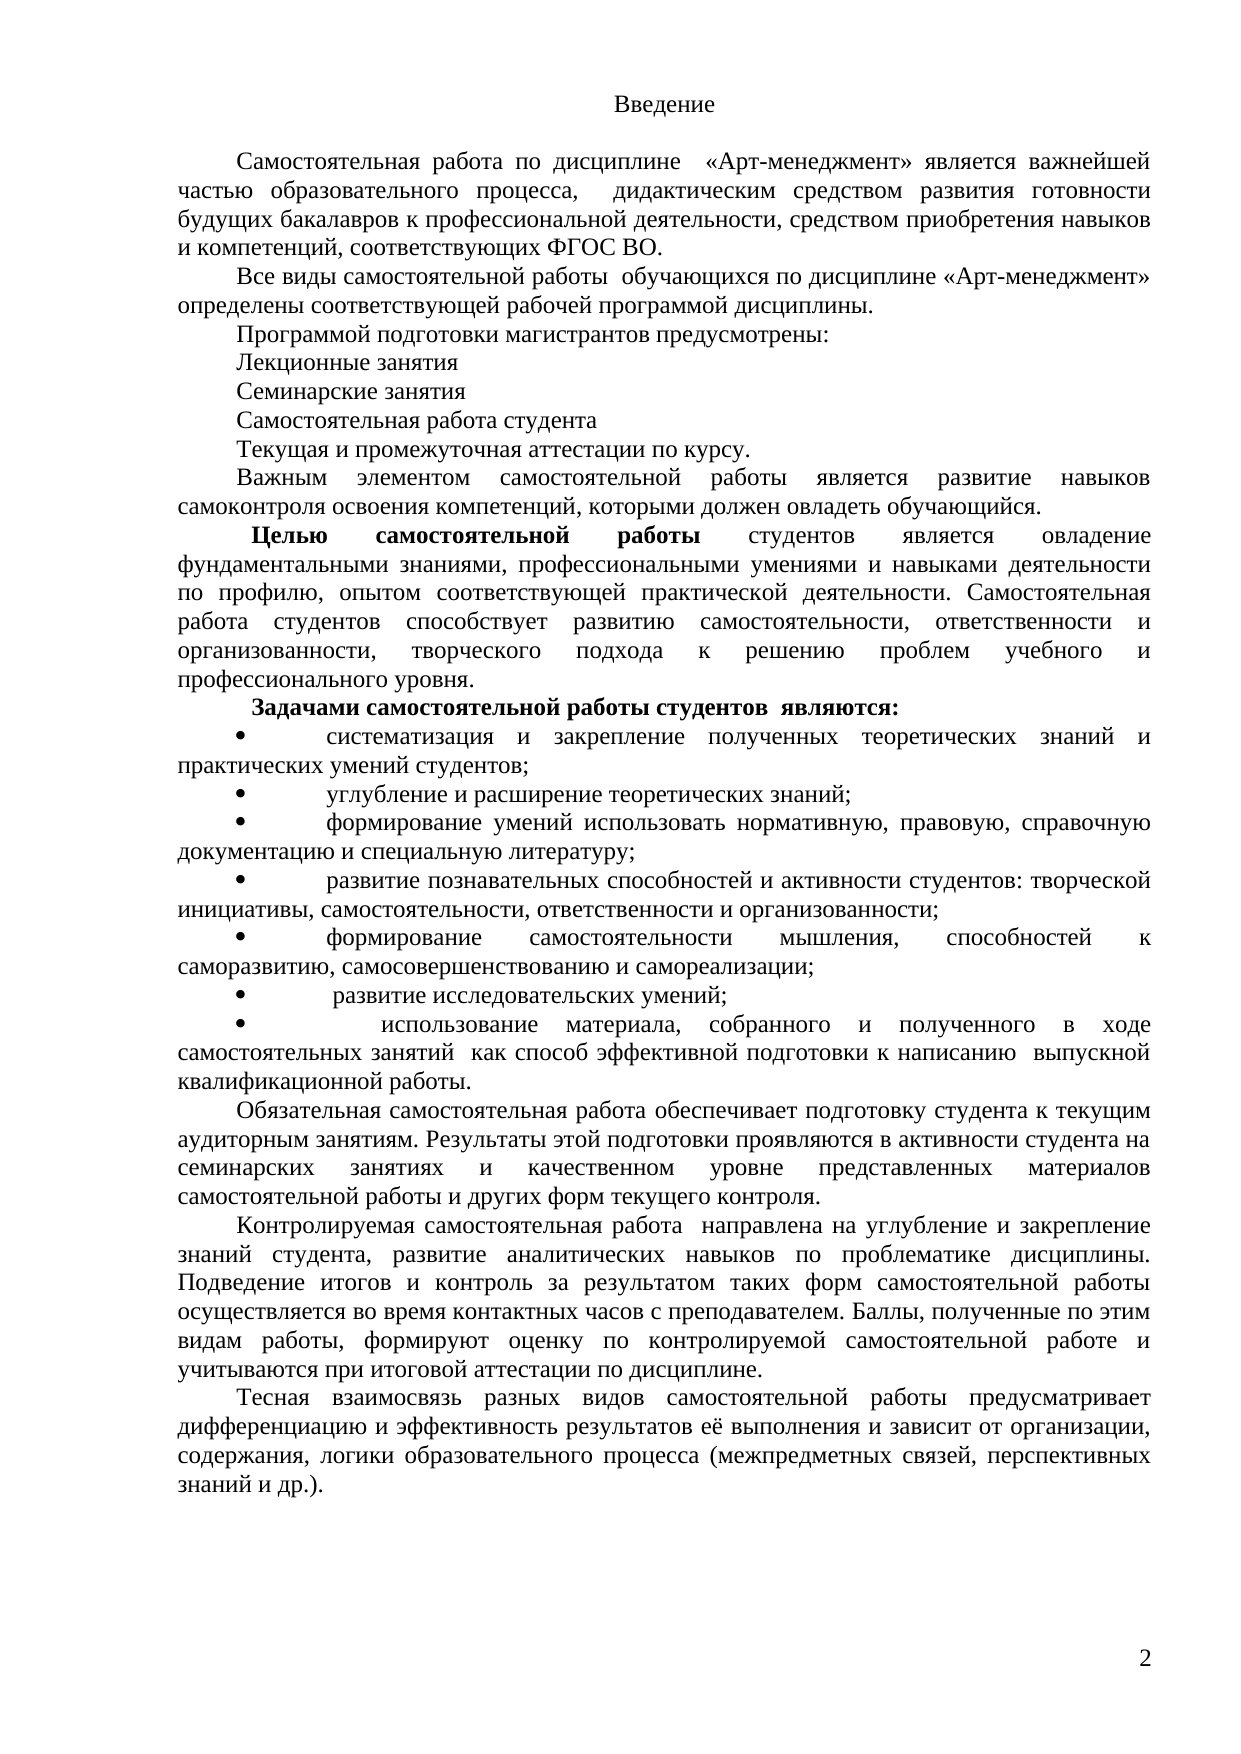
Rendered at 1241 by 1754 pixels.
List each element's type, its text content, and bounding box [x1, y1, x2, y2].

text Тесная взаимосвязь разных видов самостоятельной работы предусматривает дифференциацию и эффективность результатов её выполнения и зависит от организации, содержания, логики образовательного процесса (межпредметных связей, перспективных знаний и др.). [177, 1382, 1152, 1497]
text Программой подготовки магистрантов предусмотрены: [177, 319, 1152, 347]
list развитие познавательных способностей и активности студентов: творческой инициативы, самостоятельности, ответственности и организованности; [177, 865, 1152, 922]
text Текущая и промежуточная аттестации по курсу. [177, 434, 1152, 462]
text Введение [162, 89, 1152, 117]
text Обязательная самостоятельная работа обеспечивает подготовку студента к текущим аудиторным занятиям. Результаты этой подготовки проявляются в активности студента на семинарских занятиях и качественном уровне представленных материалов самостоятельной работы и других форм текущего контроля. [177, 1095, 1152, 1210]
text Самостоятельная работа по дисциплине «Арт-менеджмент» является важнейшей частью образовательного процесса, дидактическим средством развития готовности будущих бакалавров к профессиональной деятельности, средством приобретения навыков и компетенций, соответствующих ФГОС ВО. [177, 146, 1152, 261]
list систематизация и закрепление полученных теоретических знаний и практических умений студентов; [177, 721, 1152, 779]
text Все виды самостоятельной работы обучающихся по дисциплине «Арт-менеджмент» определены соответствующей рабочей программой дисциплины. [177, 261, 1152, 319]
list развитие исследовательских умений; [177, 980, 1152, 1009]
text Самостоятельная работа студента [177, 405, 1152, 434]
text Семинарские занятия [177, 376, 1152, 405]
list использование материала, собранного и полученного в ходе самостоятельных занятий как способ эффективной подготовки к написанию выпускной квалификационной работы. [177, 1009, 1152, 1095]
list формирование самостоятельности мышления, способностей к саморазвитию, самосовершенствованию и самореализации; [177, 922, 1152, 980]
text Контролируемая самостоятельная работа направлена на углубление и закрепление знаний студента, развитие аналитических навыков по проблематике дисциплины. Подведение итогов и контроль за результатом таких форм самостоятельной работы осуществляется во время контактных часов с преподавателем. Баллы, полученные по этим видам работы, формируют оценку по контролируемой самостоятельной работе и учитываются при итоговой аттестации по дисциплине. [177, 1210, 1152, 1382]
text Целью самостоятельной работы студентов является овладение фундаментальными знаниями, профессиональными умениями и навыками деятельности по профилю, опытом соответствующей практической деятельности. Самостоятельная работа студентов способствует развитию самостоятельности, ответственности и организованности, творческого подхода к решению проблем учебного и профессионального уровня. [177, 520, 1152, 692]
text Важным элементом самостоятельной работы является развитие навыков самоконтроля освоения компетенций, которыми должен овладеть обучающийся. [177, 462, 1152, 520]
list формирование умений использовать нормативную, правовую, справочную документацию и специальную литературу; [177, 807, 1152, 865]
list углубление и расширение теоретических знаний; [177, 779, 1152, 807]
text Задачами самостоятельной работы студентов являются: [177, 692, 1152, 721]
text Лекционные занятия [177, 347, 1152, 376]
